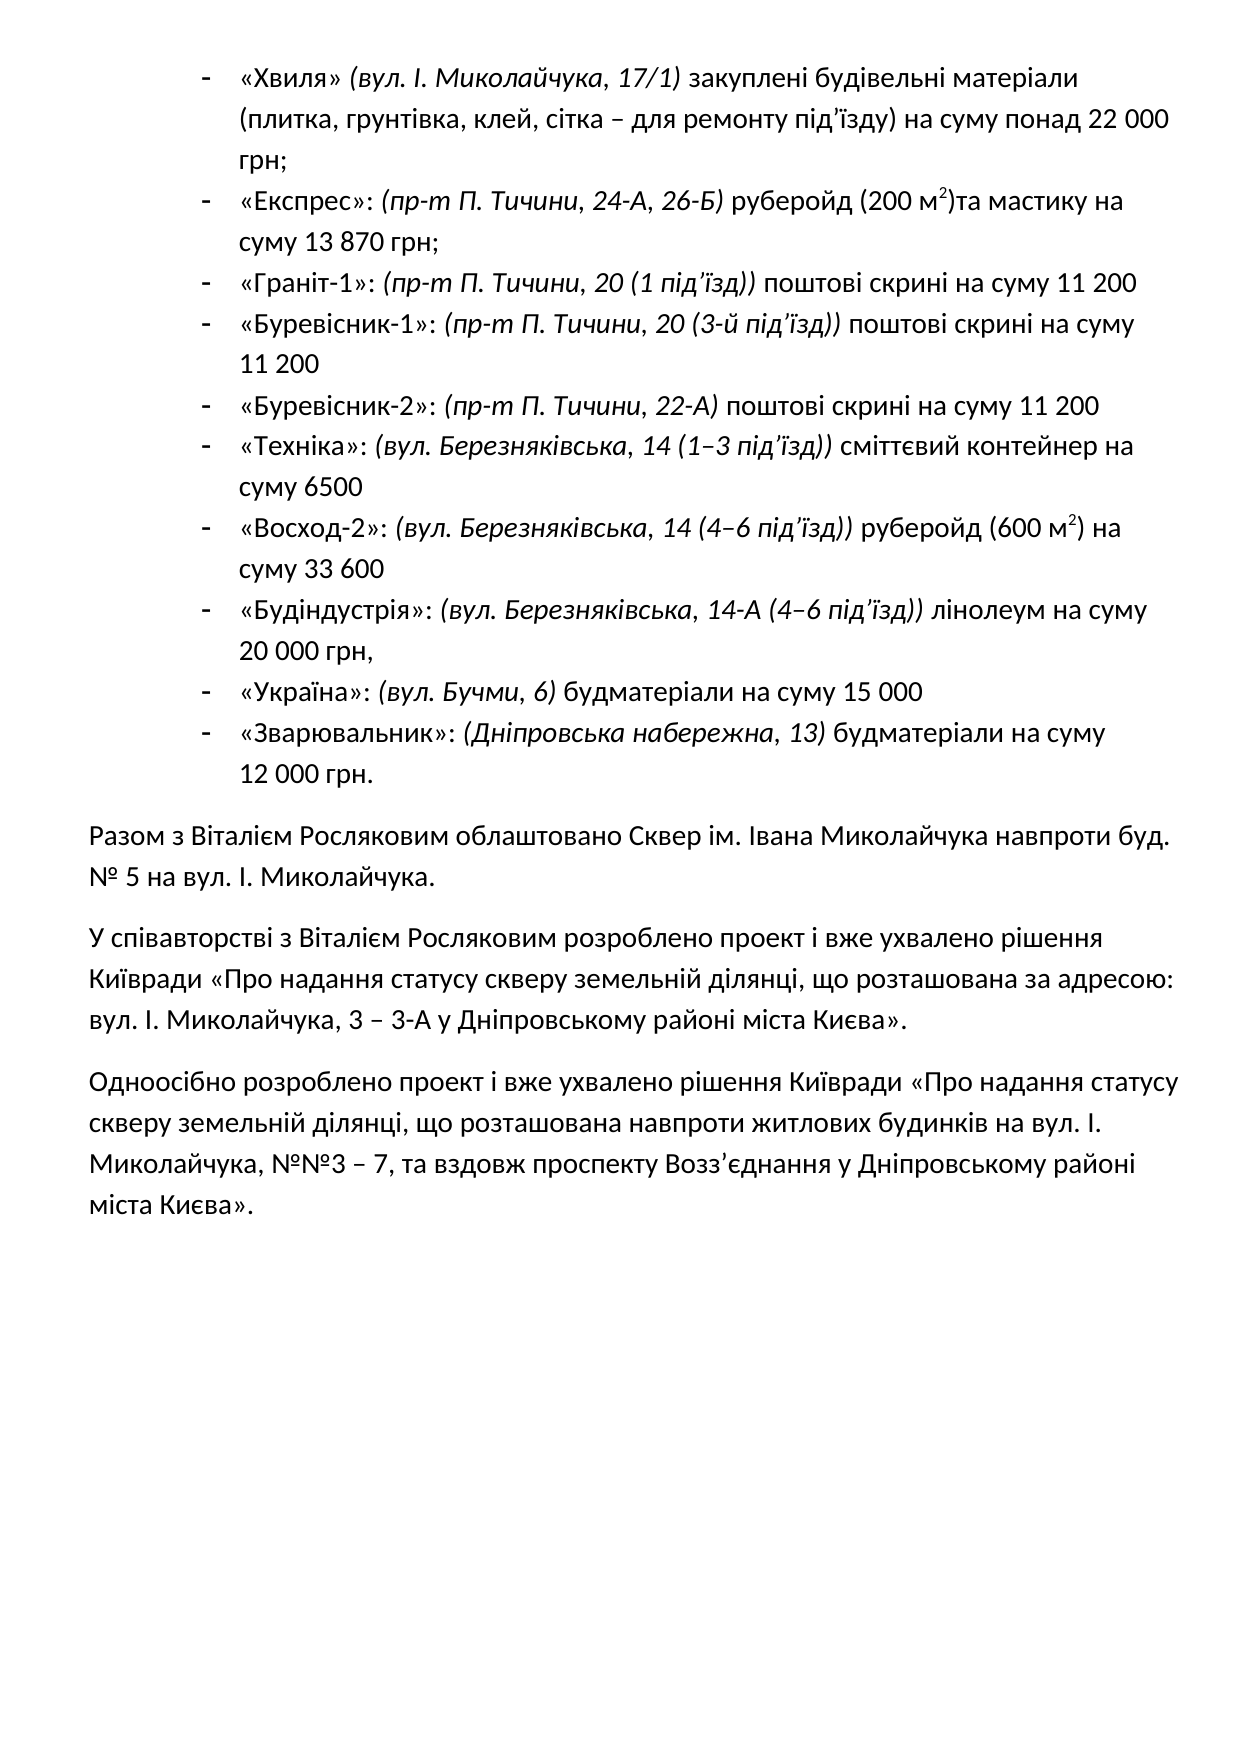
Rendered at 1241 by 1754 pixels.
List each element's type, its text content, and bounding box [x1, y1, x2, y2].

list «Будіндустрія»: (вул. Березняківська, 14-А (4–6 під’їзд)) лінолеум на суму 20 000 грн, [201, 591, 1181, 668]
list «Техніка»: (вул. Березняківська, 14 (1–3 під’їзд)) сміттєвий контейнер на суму 6500 [201, 427, 1181, 504]
list «Експрес»: (пр-т П. Тичини, 24-А, 26-Б) руберойд (200 м2)та мастику на суму 13 870 грн; [201, 182, 1181, 258]
list «Граніт-1»: (пр-т П. Тичини, 20 (1 під’їзд)) поштові скрині на суму 11 200 [201, 264, 1181, 299]
text Одноосібно розроблено проект і вже ухвалено рішення Київради «Про надання статусу скверу земельній ділянці, що розташована навпроти житлових будинків на вул. І. Миколайчука, №№3 – 7, та вздовж проспекту Возз’єднання у Дніпровському районі міста Києва». [89, 1063, 1181, 1222]
list «Буревісник-1»: (пр-т П. Тичини, 20 (3-й під’їзд)) поштові скрині на суму 11 200 [201, 305, 1181, 381]
list «Зварювальник»: (Дніпровська набережна, 13) будматеріали на суму 12 000 грн. [201, 714, 1181, 791]
text Разом з Віталієм Росляковим облаштовано Сквер ім. Івана Миколайчука навпроти буд. № 5 на вул. І. Миколайчука. [89, 817, 1181, 893]
list «Хвиля» (вул. І. Миколайчука, 17/1) закуплені будівельні матеріали (плитка, грунтівка, клей, сітка – для ремонту під’їзду) на суму понад 22 000 грн; [201, 59, 1181, 177]
list «Україна»: (вул. Бучми, 6) будматеріали на суму 15 000 [201, 673, 1181, 709]
list «Восход-2»: (вул. Березняківська, 14 (4–6 під’їзд)) руберойд (600 м2) на суму 33 600 [201, 509, 1181, 586]
text У співавторстві з Віталієм Росляковим розроблено проект і вже ухвалено рішення Київради «Про надання статусу скверу земельній ділянці, що розташована за адресою: вул. І. Миколайчука, 3 – 3-А у Дніпровському районі міста Києва». [89, 919, 1181, 1037]
list «Буревісник-2»: (пр-т П. Тичини, 22-А) поштові скрині на суму 11 200 [201, 387, 1181, 422]
